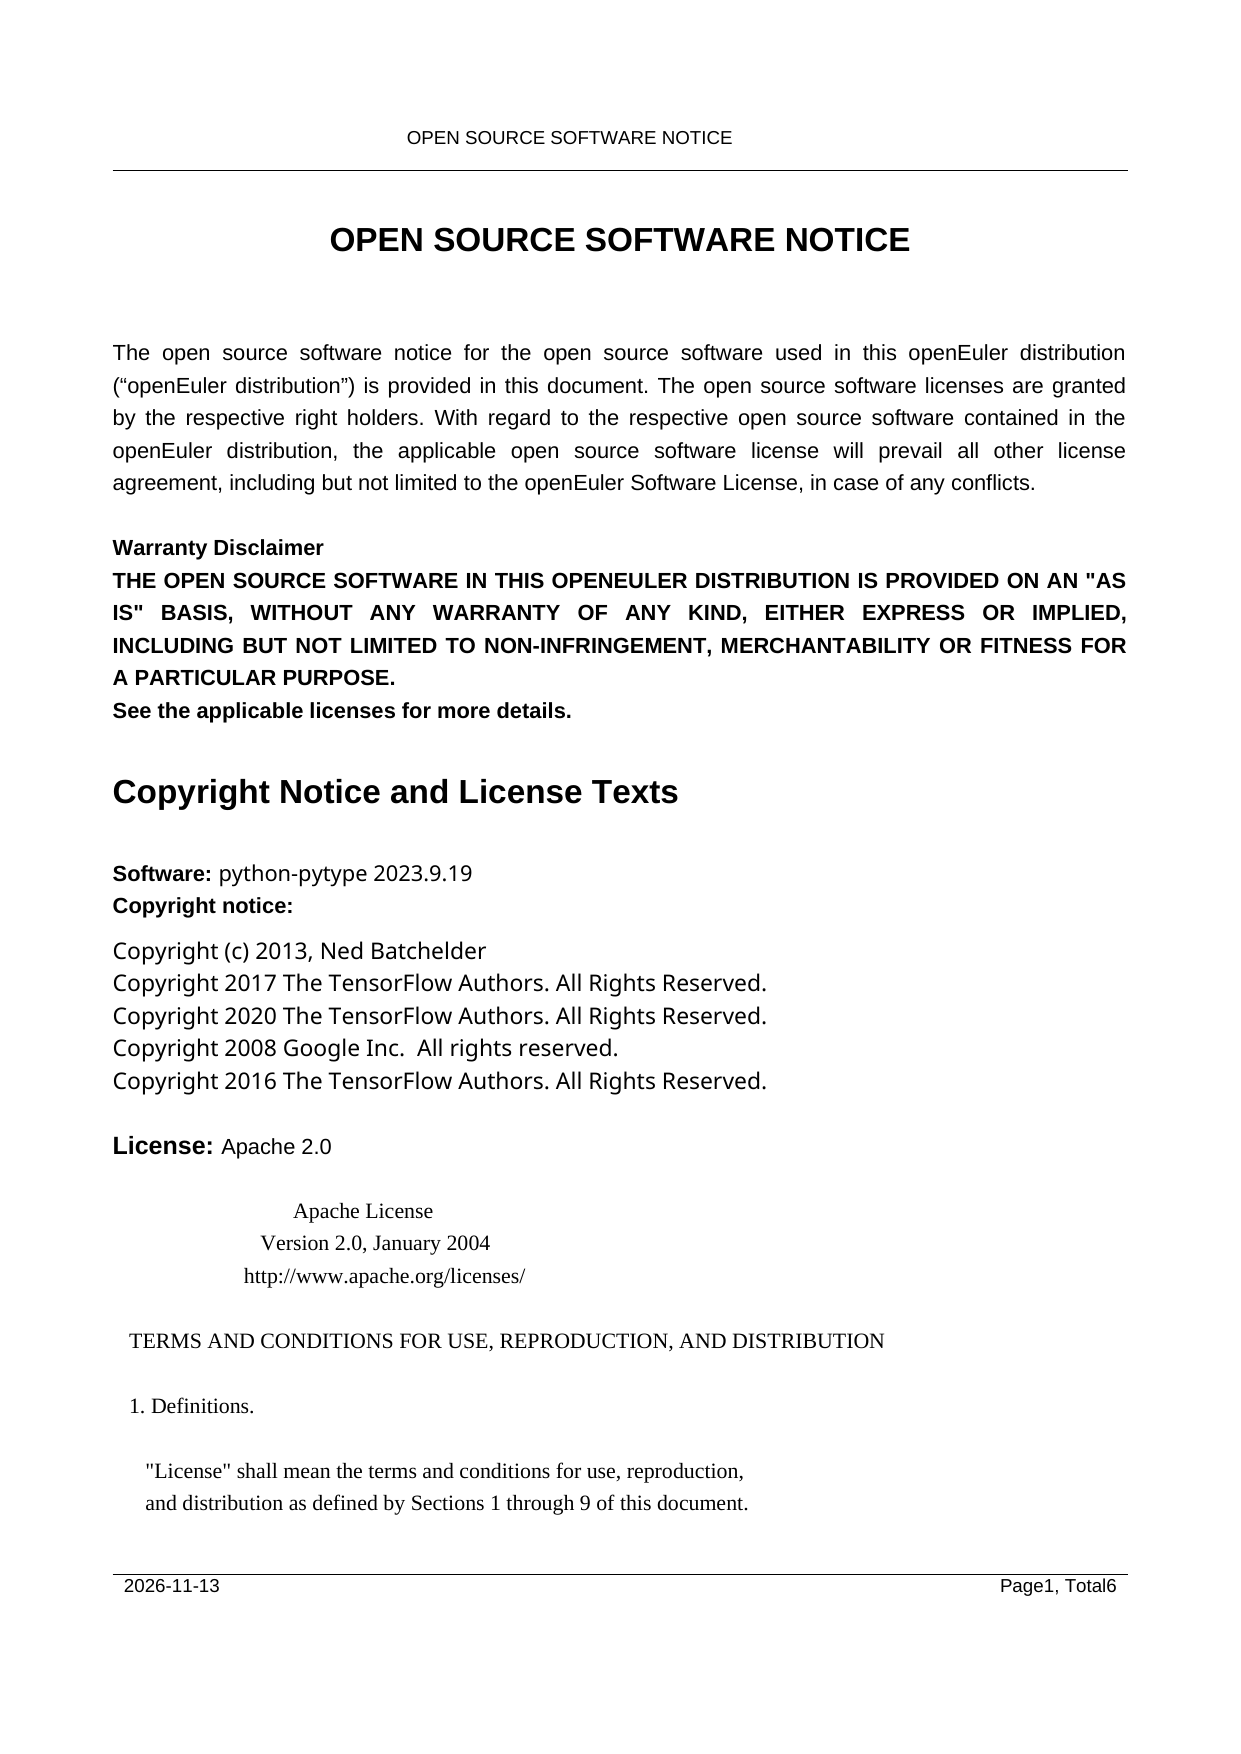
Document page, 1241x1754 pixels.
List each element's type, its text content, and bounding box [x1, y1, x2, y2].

text Copyright notice: [112, 889, 1128, 921]
text Warranty Disclaimer [112, 531, 1128, 564]
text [112, 1161, 1128, 1519]
text OPEN SOURCE SOFTWARE NOTICE [112, 206, 1128, 271]
text Copyright Notice and License Texts [112, 759, 1128, 824]
text Copyright (c) 2013, Ned Batchelder Copyright 2017 The TensorFlow Authors. All Rights Reserved. Copyright 2020 The TensorFlow Authors. All Rights Reserved. Copyright 2008 Google Inc. All rights reserved. Copyright 2016 The TensorFlow Authors. All Rights Reserved. [112, 934, 1128, 1129]
title Software: python-pytype 2023.9.19 [112, 856, 1128, 889]
text THE OPEN SOURCE SOFTWARE IN THIS OPENEULER DISTRIBUTION IS PROVIDED ON AN "AS IS" BASIS, WITHOUT ANY WARRANTY OF ANY KIND, EITHER EXPRESS OR IMPLIED, INCLUDING BUT NOT LIMITED TO NON-INFRINGEMENT, MERCHANTABILITY OR FITNESS FOR A PARTICULAR PURPOSE. See the applicable licenses for more details. [112, 564, 1128, 726]
text License: Apache 2.0 [112, 1129, 1128, 1161]
text The open source software notice for the open source software used in this openEuler distribution (“openEuler distribution”) is provided in this document. The open source software licenses are granted by the respective right holders. With regard to the respective open source software contained in the openEuler distribution, the applicable open source software license will prevail all other license agreement, including but not limited to the openEuler Software License, in case of any conflicts. [112, 336, 1128, 499]
